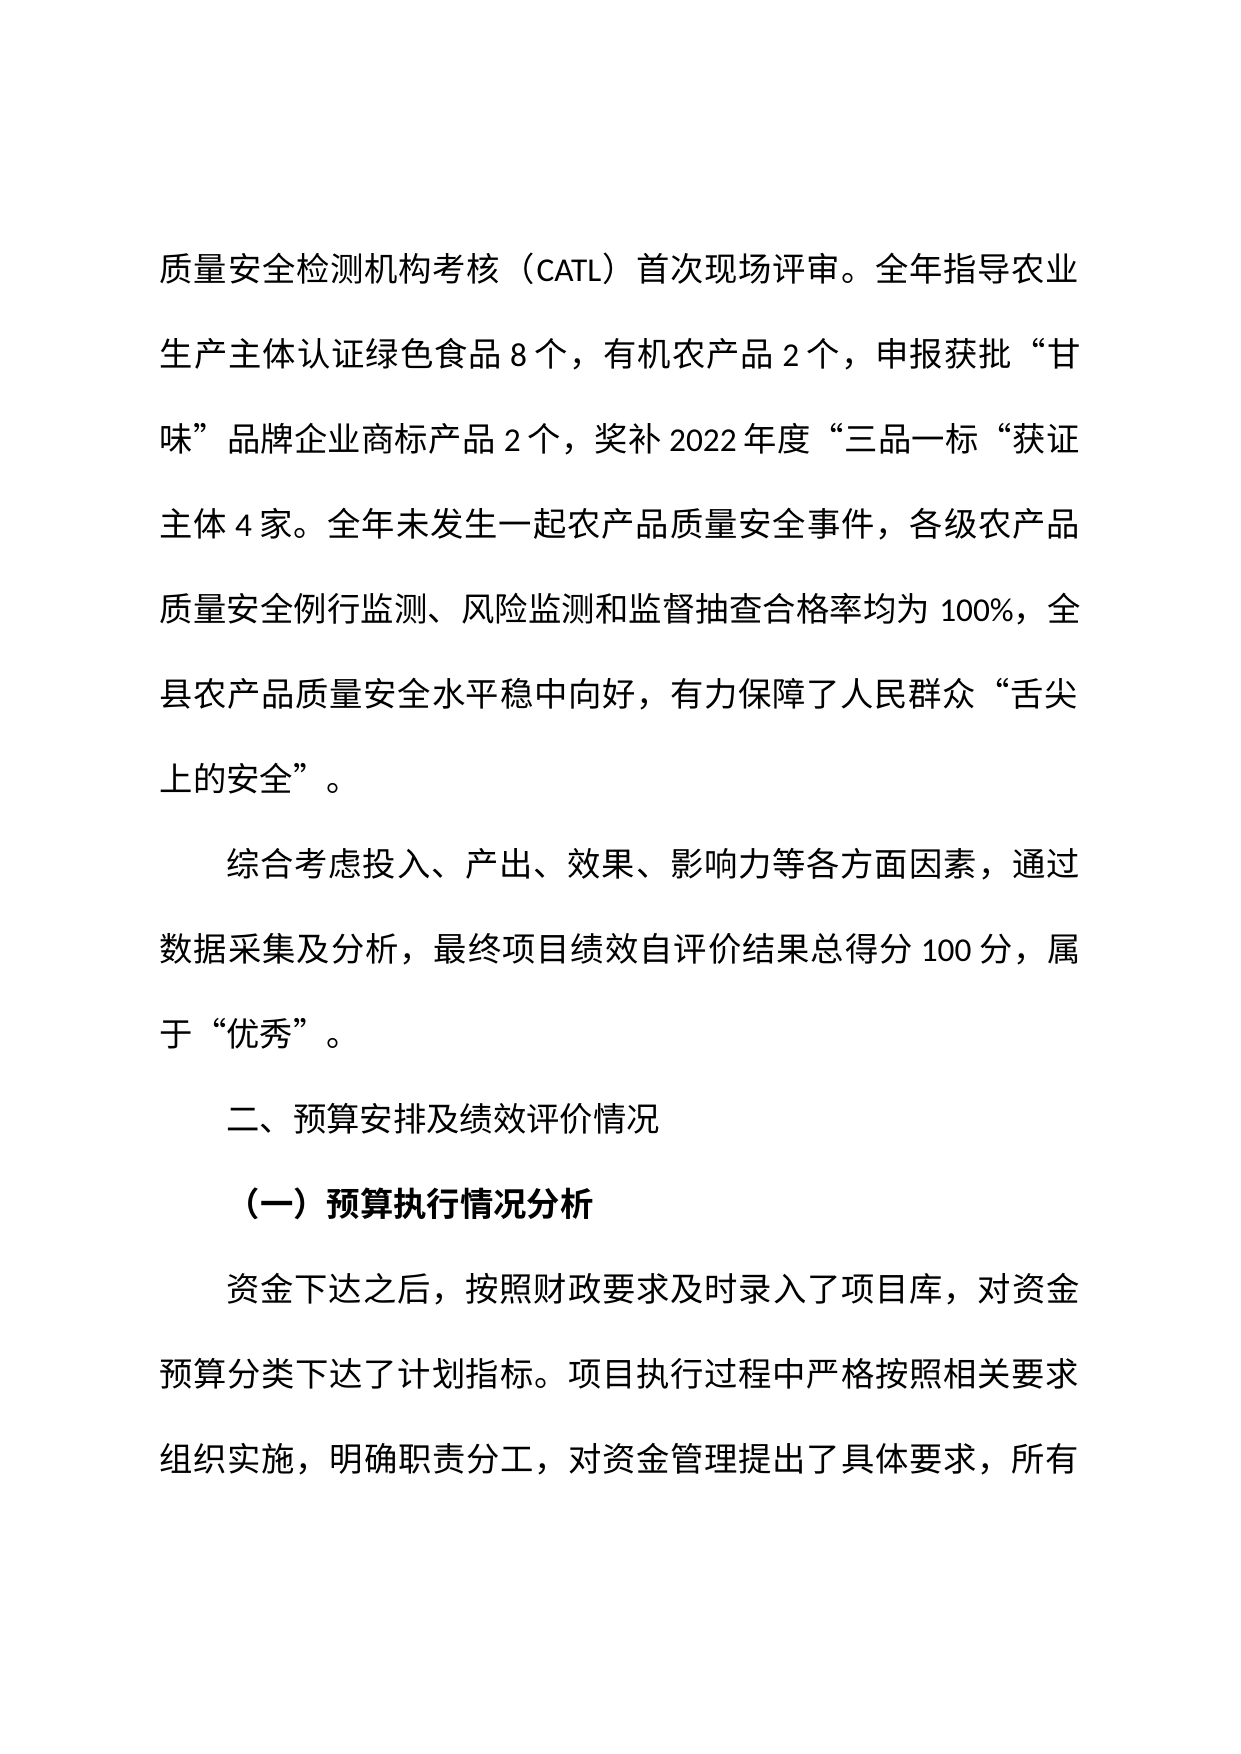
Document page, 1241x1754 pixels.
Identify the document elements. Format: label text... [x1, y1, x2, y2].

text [159, 224, 1081, 819]
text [159, 1244, 1081, 1499]
text 二、预算安排及绩效评价情况 [159, 1074, 1081, 1159]
text 综合考虑投入、产出、效果、影响力等各方面因素，通过数据采集及分析，最终项目绩效自评价结果总得分100分，属于“优秀”。 [159, 819, 1081, 1074]
text （一）预算执行情况分析 [159, 1159, 1081, 1244]
